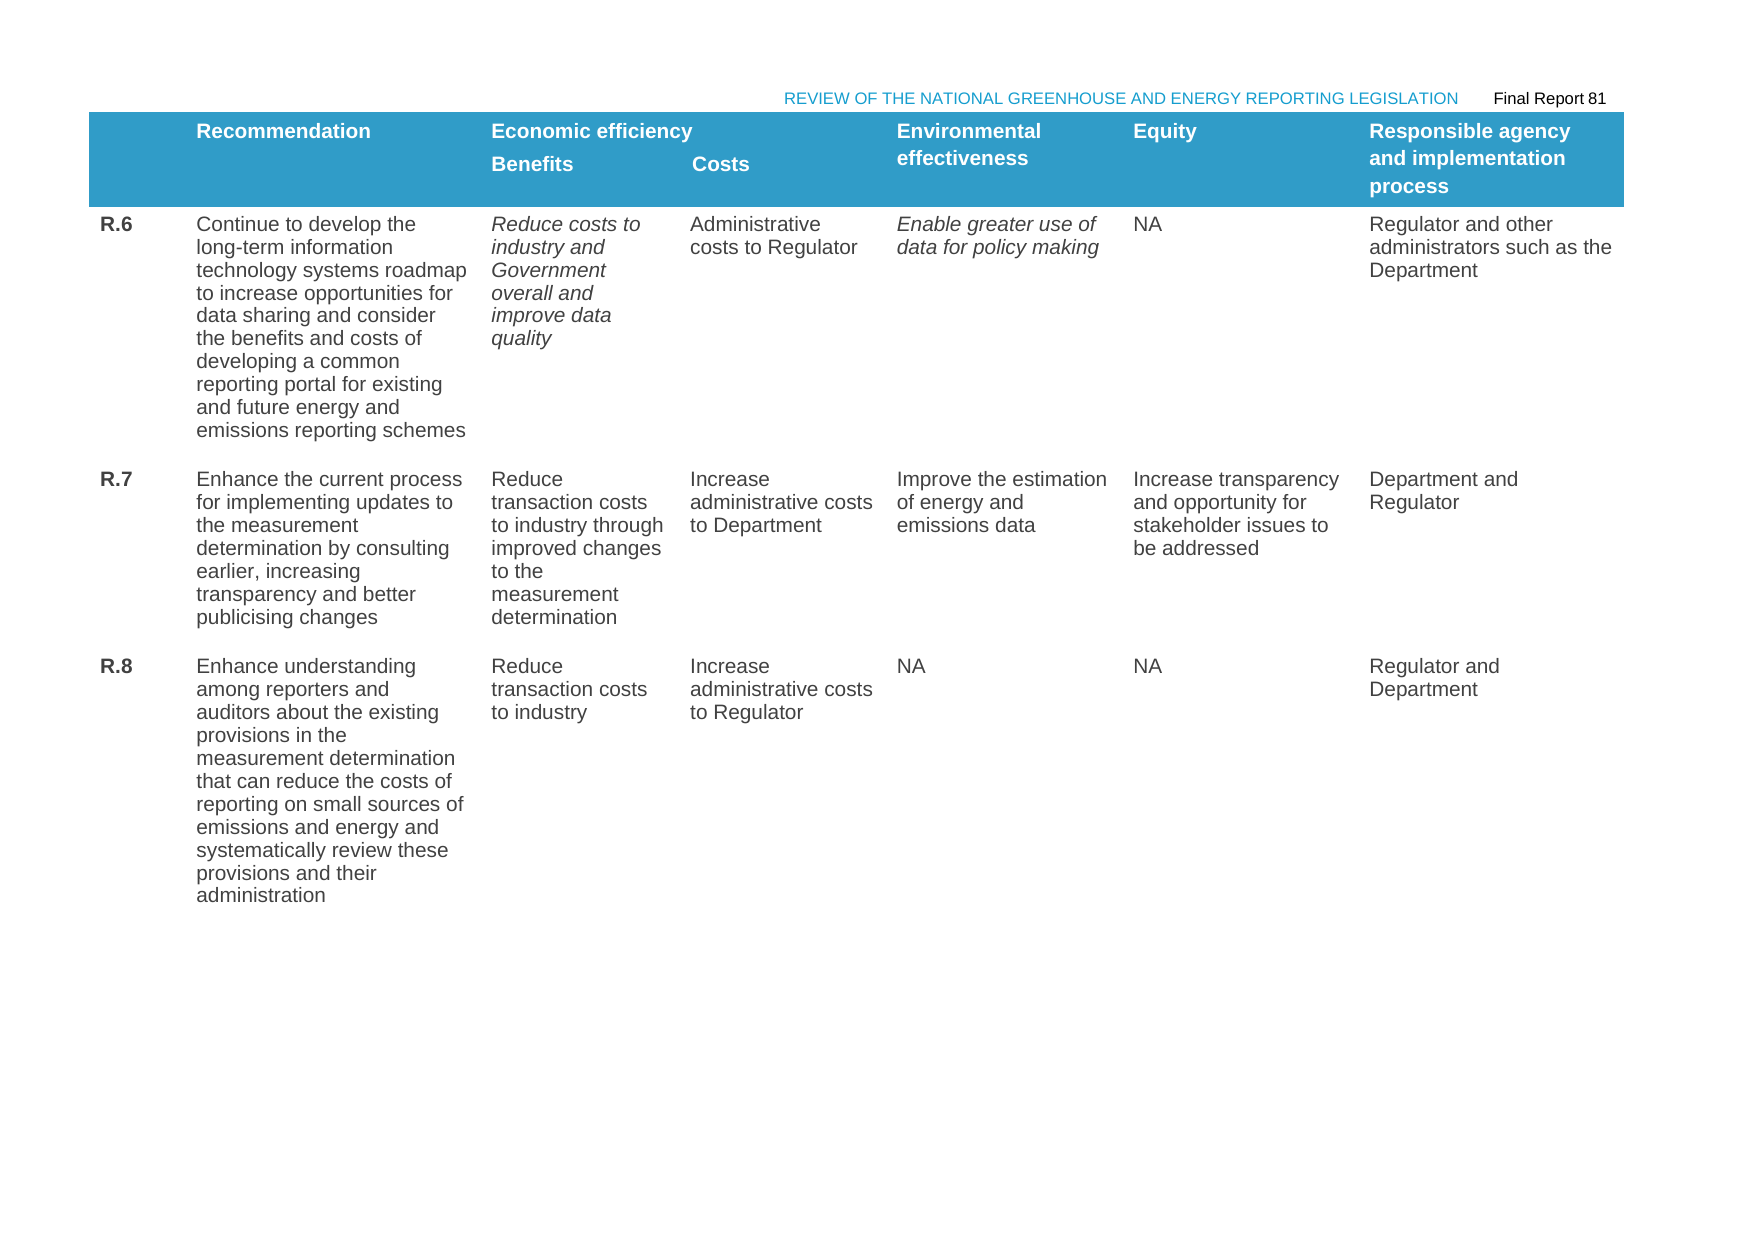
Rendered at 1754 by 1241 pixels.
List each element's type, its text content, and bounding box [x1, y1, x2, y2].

table_header Responsible agency and implementation process [1358, 112, 1624, 207]
table_cell Increase administrative costs to Department [679, 463, 885, 649]
table_cell NA [1122, 207, 1358, 462]
table_header Equity [1122, 112, 1358, 207]
table_cell Increase administrative costs to Regulator [679, 649, 885, 928]
table_cell Department and Regulator [1358, 463, 1624, 649]
table_header Economic efficiency Benefits Costs [480, 112, 885, 207]
table_cell NA [885, 649, 1122, 928]
table_header [89, 112, 185, 207]
table_cell Reduce transaction costs to industry [480, 649, 679, 928]
table_cell Improve the estimation of energy and emissions data [885, 463, 1122, 649]
table_cell Enhance the current process for implementing updates to the measurement determination by consulting earlier, increasing transparency and better publicising changes [185, 463, 480, 649]
table_cell Regulator and Department [1358, 649, 1624, 928]
table_cell Increase transparency and opportunity for stakeholder issues to be addressed [1122, 463, 1358, 649]
table_cell R.8 [89, 649, 185, 928]
table_cell NA [1122, 649, 1358, 928]
table_header Recommendation [185, 112, 480, 207]
table_cell R.6 [89, 207, 185, 462]
table_cell Reduce costs to industry and Government overall and improve data quality [480, 207, 679, 462]
table_cell Enhance understanding among reporters and auditors about the existing provisions in the measurement determination that can reduce the costs of reporting on small sources of emissions and energy and systematically review these provisions and their administration [185, 649, 480, 928]
table_cell Reduce transaction costs to industry through improved changes to the measurement determination [480, 463, 679, 649]
table_header Environmental effectiveness [885, 112, 1122, 207]
table_cell R.7 [89, 463, 185, 649]
table_cell Enable greater use of data for policy making [885, 207, 1122, 462]
table_cell Regulator and other administrators such as the Department [1358, 207, 1624, 462]
table_cell Administrative costs to Regulator [679, 207, 885, 462]
table_cell Continue to develop the long-term information technology systems roadmap to increase opportunities for data sharing and consider the benefits and costs of developing a common reporting portal for existing and future energy and emissions reporting schemes [185, 207, 480, 462]
